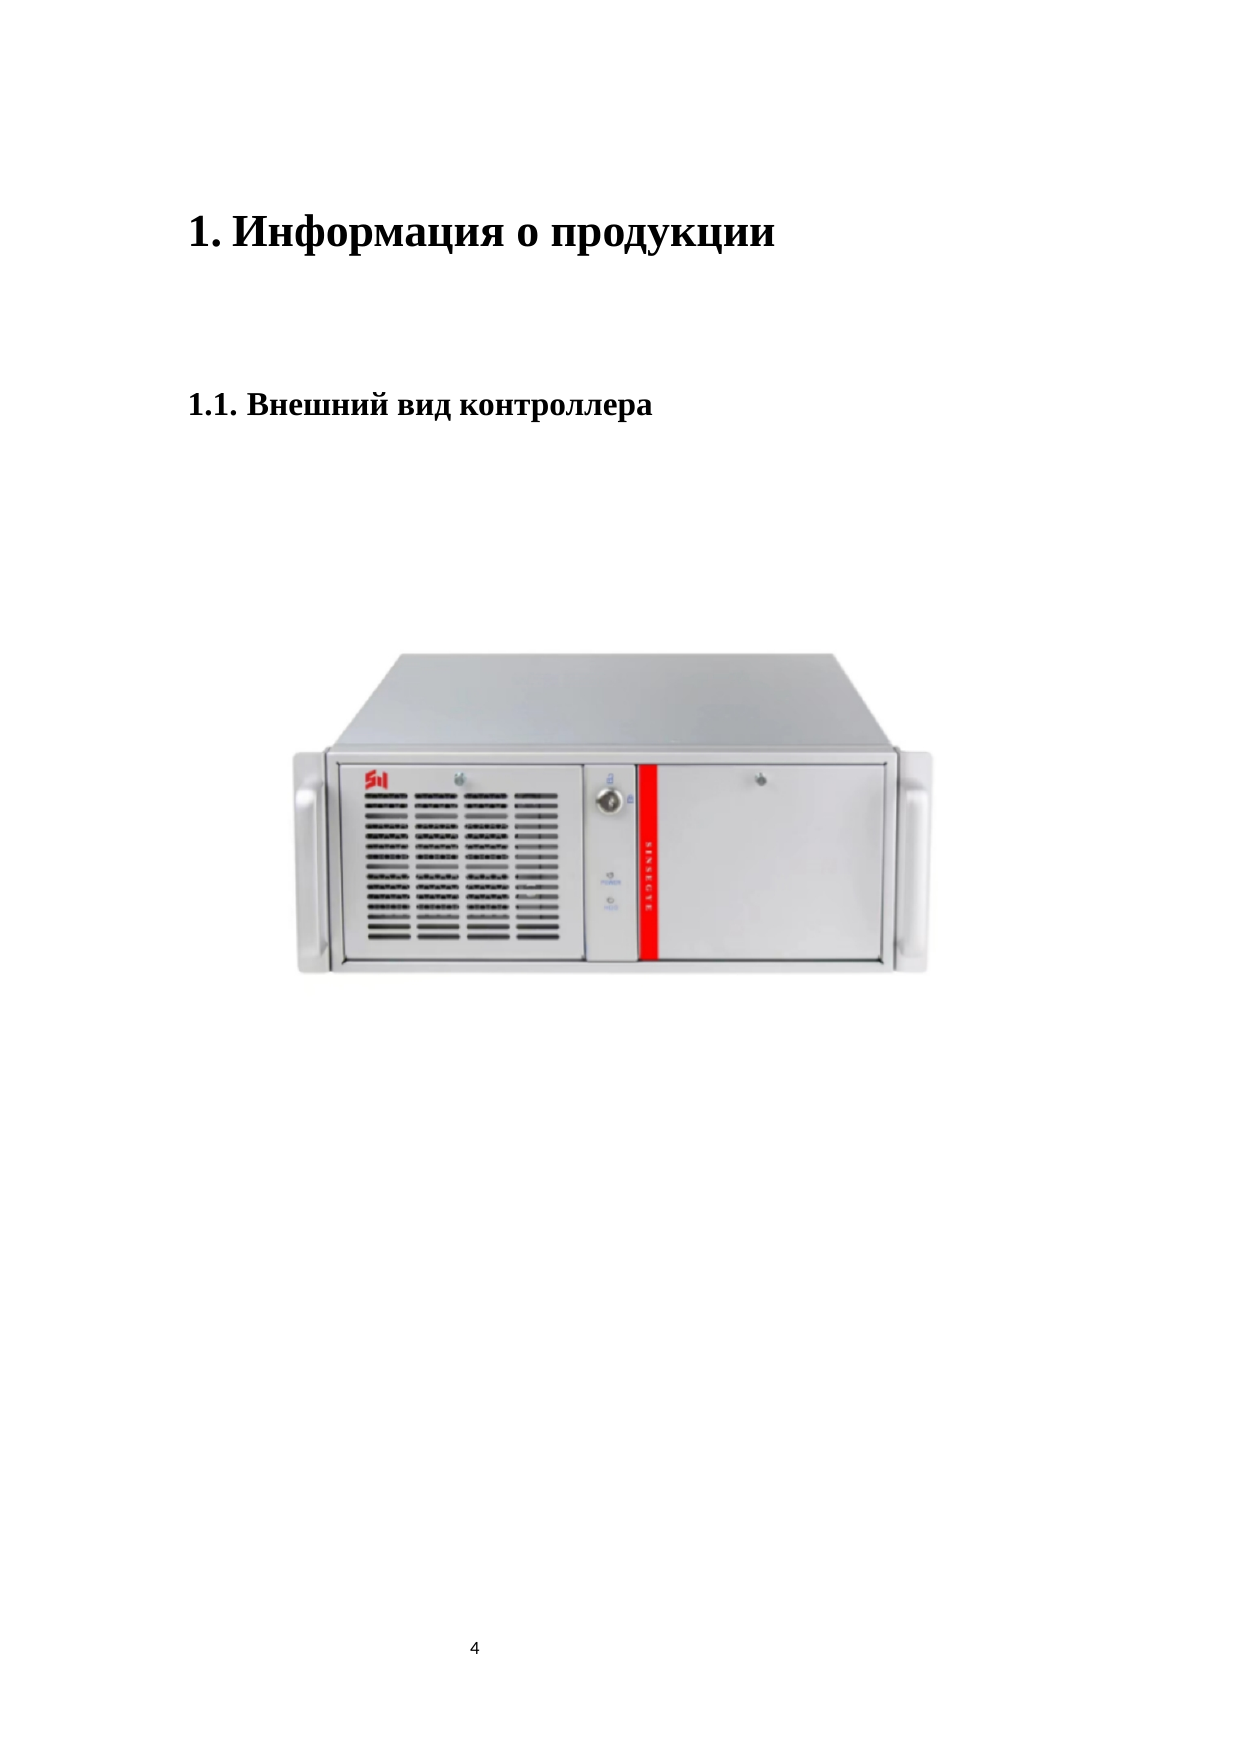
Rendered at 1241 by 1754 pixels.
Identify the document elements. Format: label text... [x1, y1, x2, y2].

subtitle Информация о продукции [187, 197, 1053, 262]
picture [274, 649, 948, 997]
subtitle Внешний вид контроллера [187, 371, 1053, 436]
